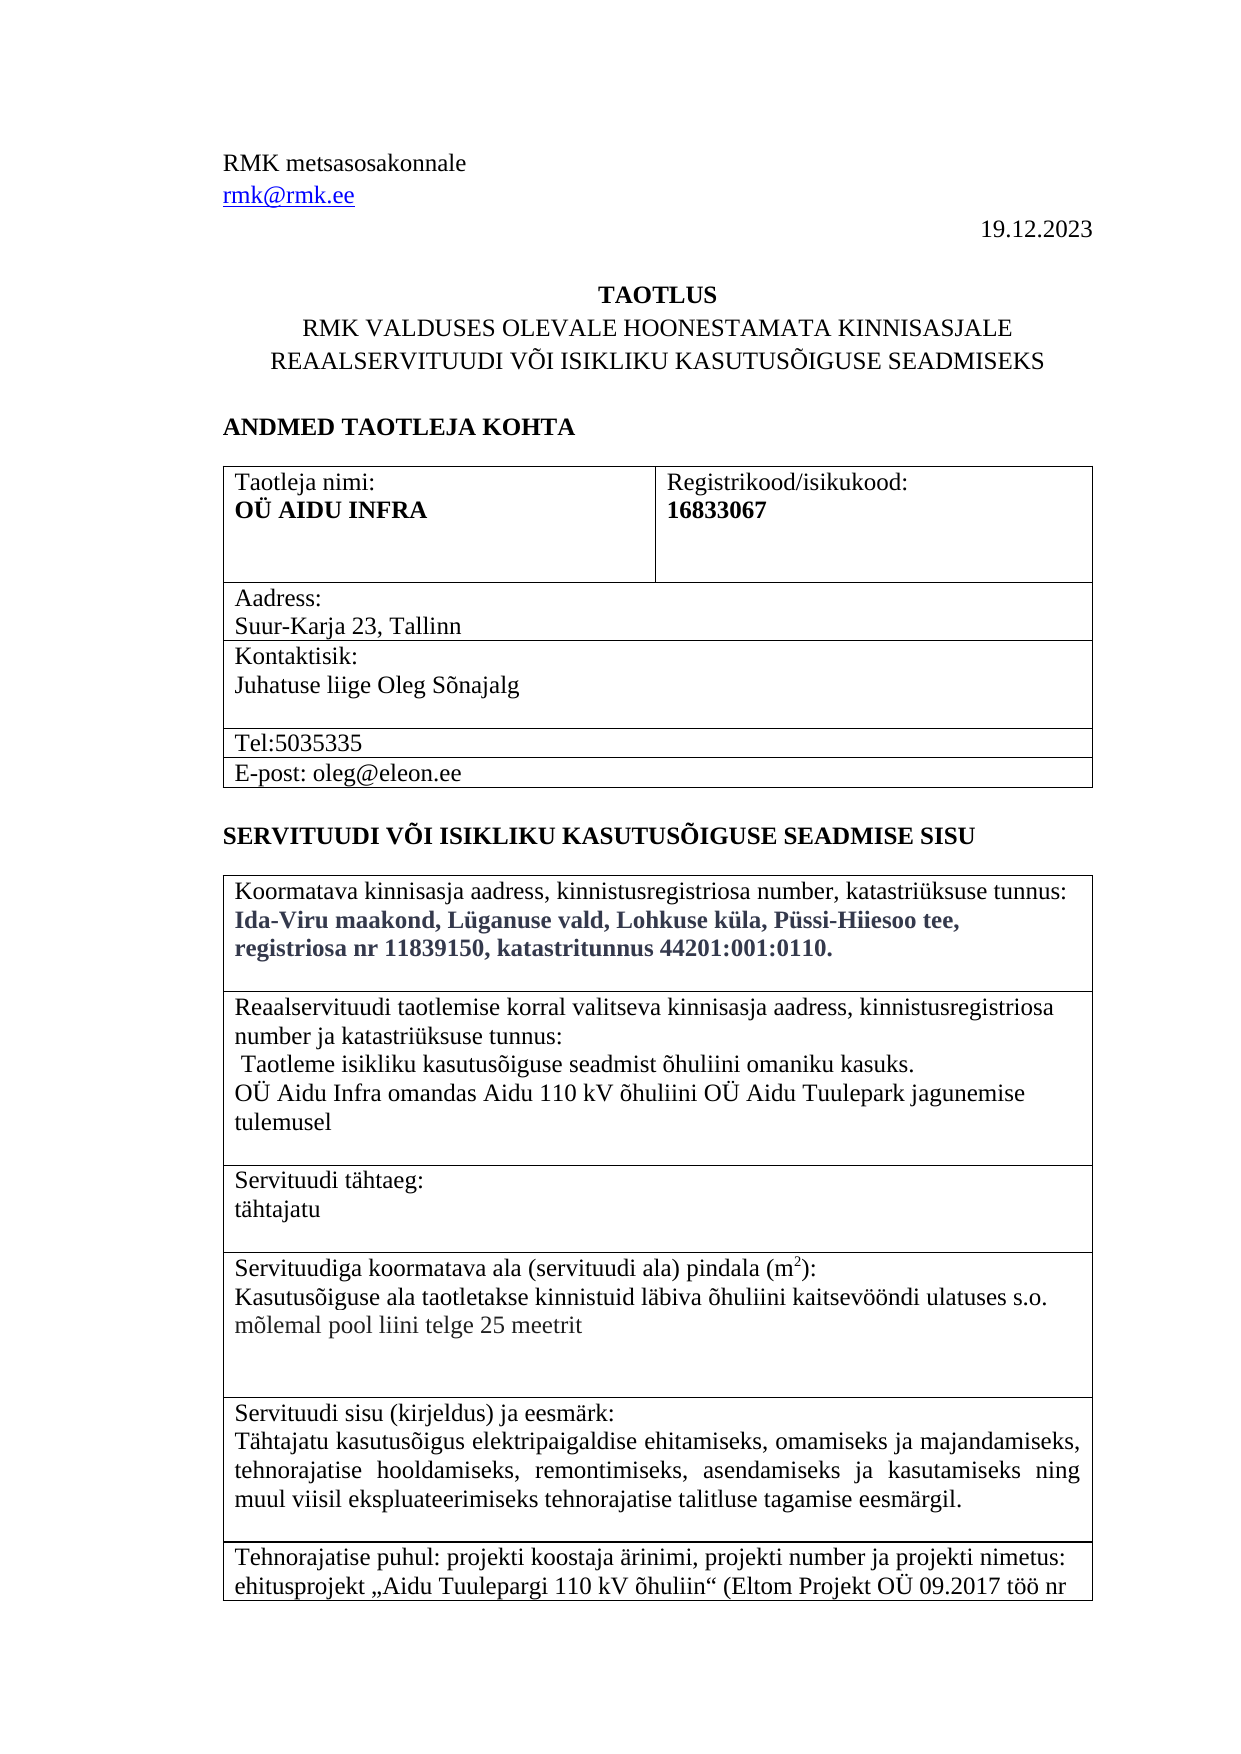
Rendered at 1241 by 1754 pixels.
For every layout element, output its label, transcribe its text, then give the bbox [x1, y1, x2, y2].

table_cell Servituudi sisu (kirjeldus) ja eesmärk: Tähtajatu kasutusõigus elektripaigaldise ehitamiseks, omamiseks ja majandamiseks, tehnorajatise hooldamiseks, remontimiseks, asendamiseks ja kasutamiseks ning muul viisil ekspluateerimiseks tehnorajatise talitluse tagamise eesmärgil. [224, 1398, 1092, 1541]
list RMK metsasosakonnale [223, 148, 1093, 176]
table_header Koormatava kinnisasja aadress, kinnistusregistriosa number, katastriüksuse tunnus: Ida-Viru maakond, Lüganuse vald, Lohkuse küla, Püssi-Hiiesoo tee, registriosa nr 11839150, katastritunnus 44201:001:0110. [224, 876, 1092, 991]
table_header Registrikood/isikukood: 16833067 [656, 467, 1092, 582]
table_cell Tel:5035335 [224, 729, 1092, 757]
table_cell Kontaktisik: Juhatuse liige Oleg Sõnajalg [224, 641, 1092, 727]
table_cell Servituudiga koormatava ala (servituudi ala) pindala (m2): Kasutusõiguse ala taotletakse kinnistuid läbiva õhuliini kaitsevööndi ulatuses s.o. mõlemal pool liini telge 25 meetrit [224, 1253, 1092, 1397]
table_cell Reaalservituudi taotlemise korral valitseva kinnisasja aadress, kinnistusregistriosa number ja katastriüksuse tunnus: Taotleme isikliku kasutusõiguse seadmist õhuliini omaniku kasuks. OÜ Aidu Infra omandas Aidu 110 kV õhuliini OÜ Aidu Tuulepark jagunemise tulemusel [224, 992, 1092, 1164]
table_header Taotleja nimi: OÜ AIDU INFRA [224, 467, 655, 582]
list RMK VALDUSES OLEVALE HOONESTAMATA KINNISASJALE REAALSERVITUUDI VÕI ISIKLIKU KASUTUSÕIGUSE SEADMISEKS [223, 313, 1093, 374]
list SERVITUUDI VÕI ISIKLIKU KASUTUSÕIGUSE SEADMISE SISU [223, 821, 1093, 850]
table_cell Aadress: Suur-Karja 23, Tallinn [224, 583, 1092, 640]
list ANDMED TAOTLEJA KOHTA [223, 412, 1093, 441]
list 19.12.2023 [223, 214, 1093, 242]
table_cell Servituudi tähtaeg: tähtajatu [224, 1166, 1092, 1252]
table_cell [224, 1543, 1092, 1600]
list TAOTLUS [223, 280, 1093, 308]
table_cell E-post: oleg@eleon.ee [224, 758, 1092, 787]
list rmk@rmk.ee [223, 181, 1093, 209]
